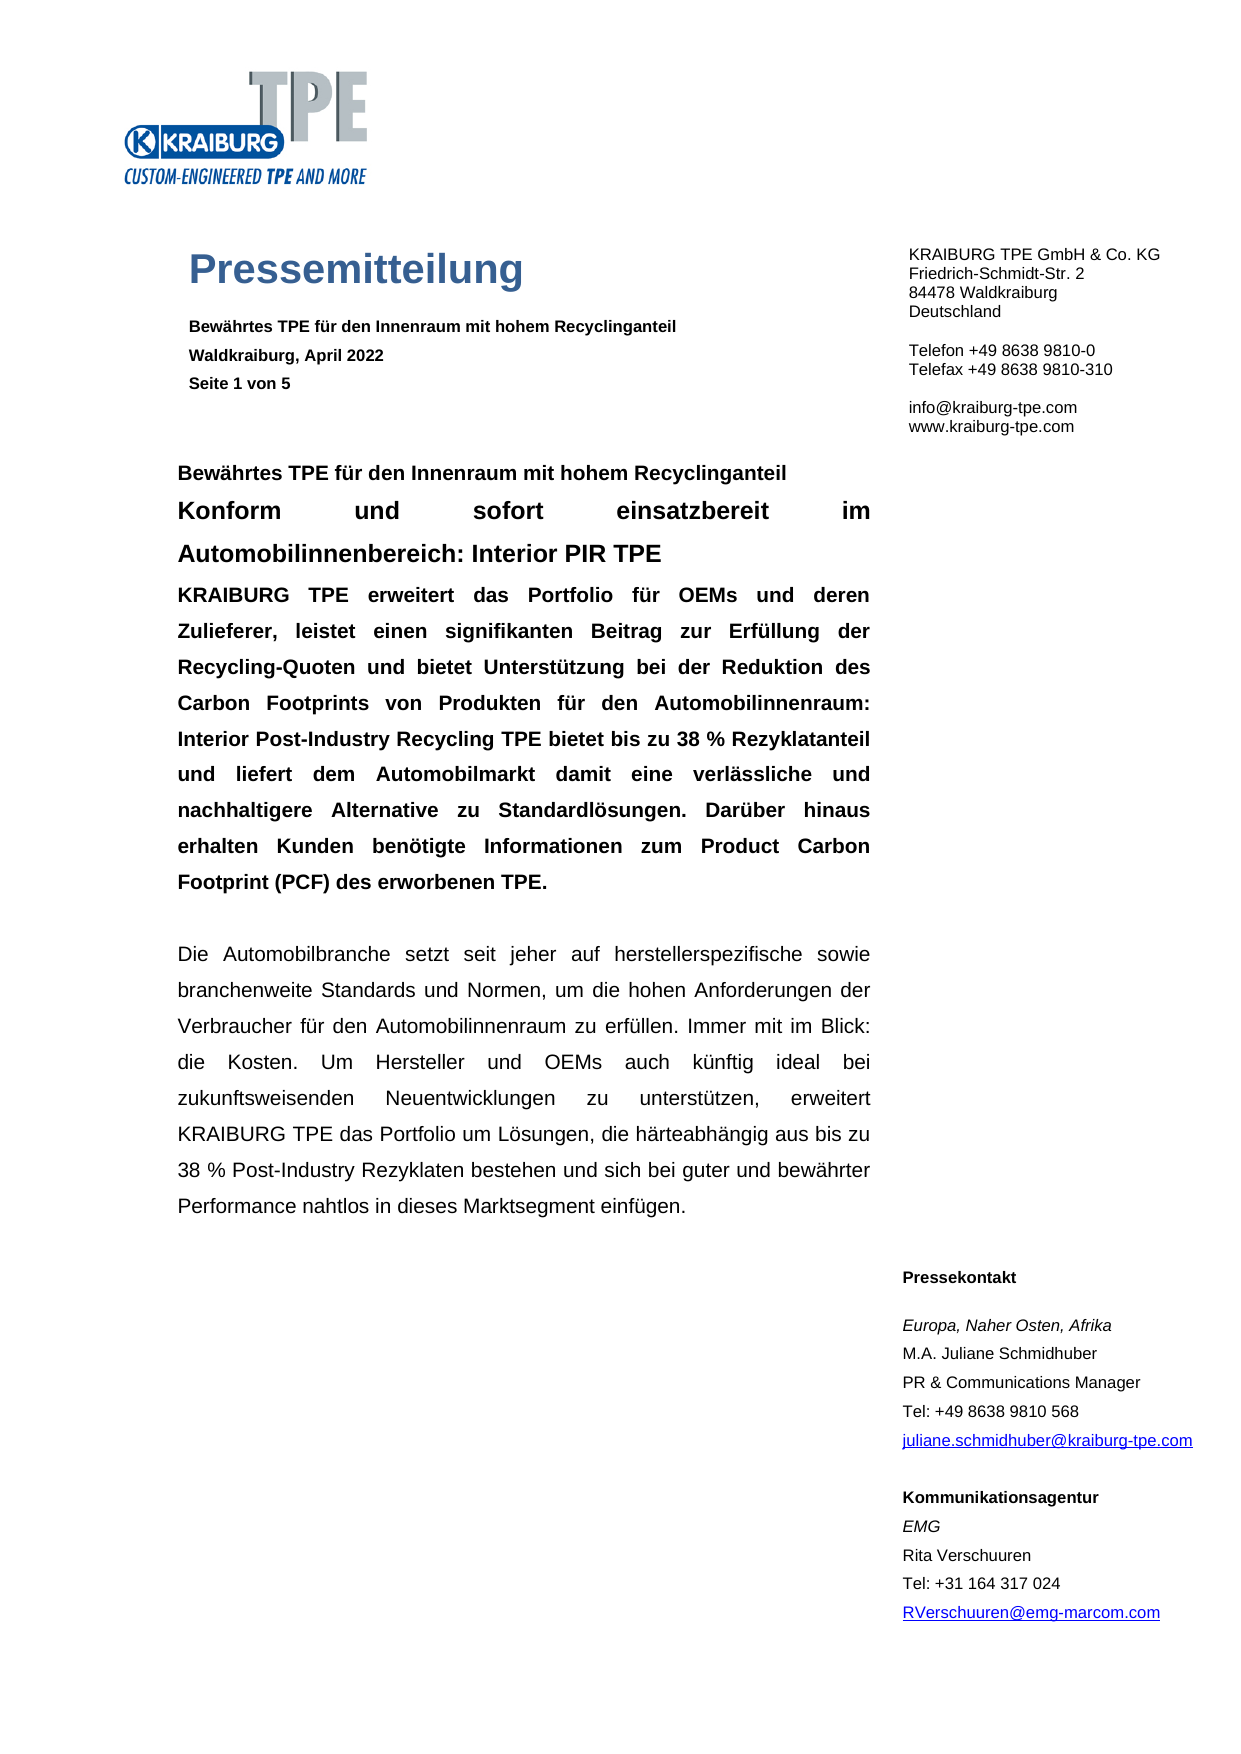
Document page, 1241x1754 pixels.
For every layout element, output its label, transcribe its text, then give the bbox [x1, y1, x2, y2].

text KRAIBURG TPE erweitert das Portfolio für OEMs und deren Zulieferer, leistet einen signifikanten Beitrag zur Erfüllung der Recycling-Quoten und bietet Unterstützung bei der Reduktion des Carbon Footprints von Produkten für den Automobilinnenraum: Interior Post-Industry Recycling TPE bietet bis zu 38 % Rezyklatanteil und liefert dem Automobilmarkt damit eine verlässliche und nachhaltigere Alternative zu Standardlösungen. Darüber hinaus erhalten Kunden benötigte Informationen zum Product Carbon Footprint (PCF) des erworbenen TPE. [177, 583, 871, 894]
text Konform und sofort einsatzbereit im Automobilinnenbereich: Interior PIR TPE [177, 496, 871, 568]
text Die Automobilbranche setzt seit jeher auf herstellerspezifische sowie branchenweite Standards und Normen, um die hohen Anforderungen der Verbraucher für den Automobilinnenraum zu erfüllen. Immer mit im Blick: die Kosten. Um Hersteller und OEMs auch künftig ideal bei zukunftsweisenden Neuentwicklungen zu unterstützen, erweitert KRAIBURG TPE das Portfolio um Lösungen, die härteabhängig aus bis zu 38 % Post-Industry Rezyklaten bestehen und sich bei guter und bewährter Performance nahtlos in dieses Marktsegment einfügen. [177, 942, 871, 1217]
picture [112, 55, 379, 200]
text Bewährtes TPE für den Innenraum mit hohem Recyclinganteil [177, 460, 871, 484]
